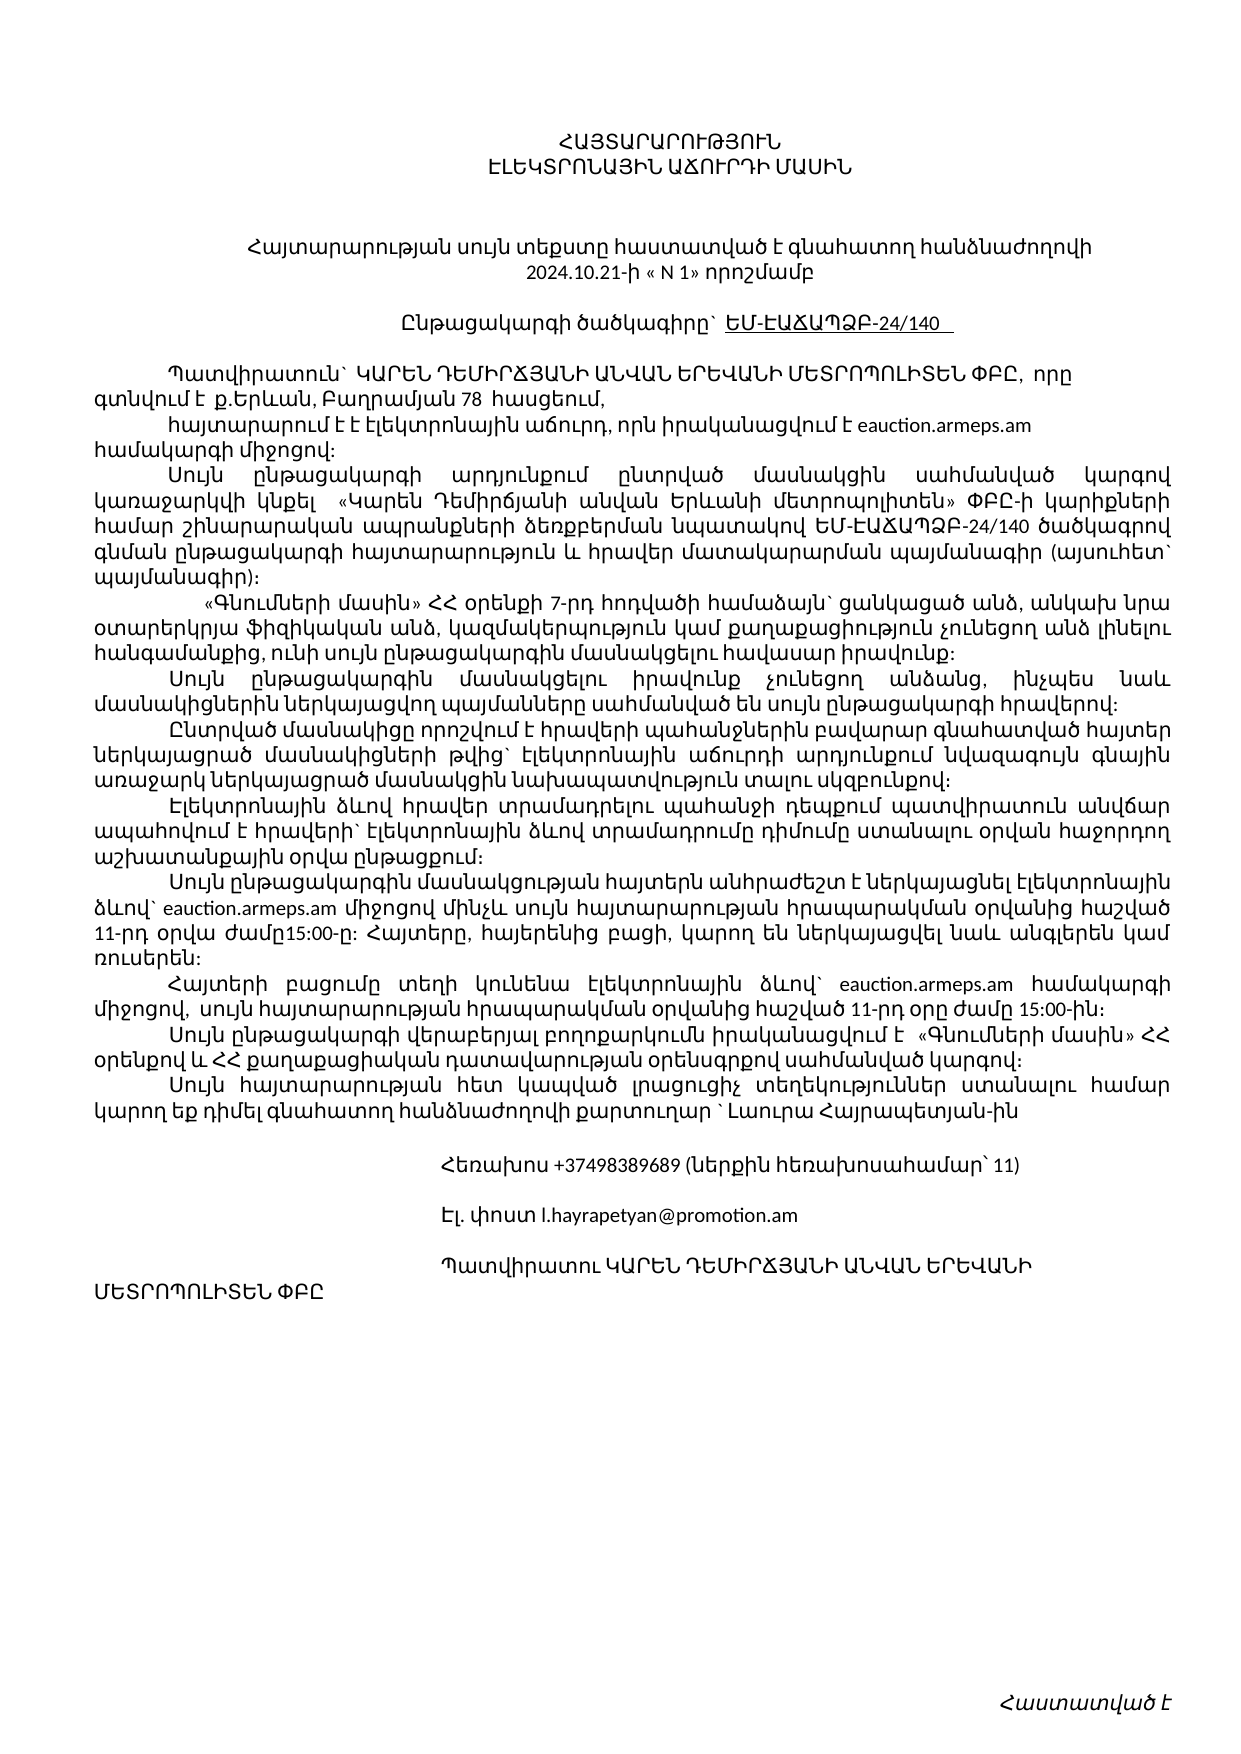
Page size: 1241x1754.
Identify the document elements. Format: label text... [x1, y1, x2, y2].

text Պատվիրատու ԿԱՐԵՆ ԴԵՄԻՐՃՅԱՆԻ ԱՆՎԱՆ ԵՐԵՎԱՆԻ ՄԵՏՐՈՊՈԼԻՏԵՆ ՓԲԸ [94, 1253, 1171, 1304]
text Հայտերի բացումը տեղի կունենա էլեկտրոնային ձևով` eauction.armeps.am համակարգի միջոցով, սույն հայտարարության հրապարակման օրվանից հաշված 11-րդ օրը ժամը 15:00-ին։ [94, 971, 1171, 1022]
text «Գնումների մասին» ՀՀ օրենքի 7-րդ հոդվածի համաձայն` ցանկացած անձ, անկախ նրա օտարերկրյա ֆիզիկական անձ, կազմակերպություն կամ քաղաքացիություն չունեցող անձ լինելու հանգամանքից, ունի սույն ընթացակարգին մասնակցելու հավասար իրավունք: [94, 590, 1171, 666]
text Ընթացակարգի ծածկագիրը` ԵՄ-ԷԱՃԱՊՁԲ-24/140 [94, 310, 1171, 336]
text Պատվիրատուն` ԿԱՐԵՆ ԴԵՄԻՐՃՅԱՆԻ ԱՆՎԱՆ ԵՐԵՎԱՆԻ ՄԵՏՐՈՊՈԼԻՏԵՆ ՓԲԸ, որը գտնվում է ք.Երևան, Բաղրամյան 78 հասցեում, [94, 361, 1171, 412]
text Սույն ընթացակարգին մասնակցության հայտերն անհրաժեշտ է ներկայացնել էլեկտրոնային ձևով` eauction.armeps.am միջոցով մինչև սույն հայտարարության հրապարակման օրվանից հաշված 11-րդ օրվա ժամը15:00-ը: Հայտերը, հայերենից բացի, կարող են ներկայացվել նաև անգլերեն կամ ռուսերեն: [94, 869, 1171, 971]
text Ընտրված մասնակիցը որոշվում է հրավերի պահանջներին բավարար գնահատված հայտեր ներկայացրած մասնակիցների թվից` էլեկտրոնային աճուրդի արդյունքում նվազագույն գնային առաջարկ ներկայացրած մասնակցին նախապատվություն տալու սկզբունքով։ [94, 717, 1171, 793]
text Սույն ընթացակարգին մասնակցելու իրավունք չունեցող անձանց, ինչպես նաև մասնակիցներին ներկայացվող պայմանները սահմանված են սույն ընթացակարգի հրավերով: [94, 666, 1171, 717]
text ԷԼԵԿՏՐՈՆԱՅԻՆ ԱՃՈՒՐԴԻ ՄԱՍԻՆ [94, 154, 1171, 180]
text 2024.10.21 -ի « N 1» որոշմամբ [94, 259, 1171, 285]
text Սույն ընթացակարգի արդյունքում ընտրված մասնակցին սահմանված կարգով կառաջարկվի կնքել «Կարեն Դեմիրճյանի անվան Երևանի մետրոպոլիտեն» ՓԲԸ-ի կարիքների համար շինարարական ապրանքների ձեռքբերման նպատակով ԵՄ-ԷԱՃԱՊՁԲ-24/140 ծածկագրով գնման ընթացակարգի հայտարարություն և հրավեր մատակարարման պայմանագիր (այսուհետ` պայմանագիր)։ [94, 463, 1171, 590]
text հայտարարում է է էլեկտրոնային աճուրդ, որն իրականացվում է eauction.armeps.am համակարգի միջոցով: [94, 412, 1171, 463]
text Էլ. փոստ l.hayrapetyan@promotion.am [94, 1203, 1171, 1228]
text Հայտարարության սույն տեքստը հաստատված է գնահատող հանձնաժողովի [94, 234, 1171, 259]
text Սույն ընթացակարգի վերաբերյալ բողոքարկումն իրականացվում է «Գնումների մասին» ՀՀ օրենքով և ՀՀ քաղաքացիական դատավարության օրենսգրքով սահմանված կարգով։ [94, 1022, 1171, 1073]
text Հաստատված է [94, 1690, 1171, 1716]
text Հեռախոս +37498389689 (ներքին հեռախոսահամար՝ 11) [94, 1152, 1171, 1177]
text Էլեկտրոնային ձևով հրավեր տրամադրելու պահանջի դեպքում պատվիրատուն անվճար ապահովում է հրավերի` էլեկտրոնային ձևով տրամադրումը դիմումը ստանալու օրվան հաջորդող աշխատանքային օրվա ընթացքում։ [94, 793, 1171, 869]
text Սույն հայտարարության հետ կապված լրացուցիչ տեղեկություններ ստանալու համար կարող եք դիմել գնահատող հանձնաժողովի քարտուղար ` Լաուրա Հայրապետյան-ին [94, 1073, 1171, 1123]
text ՀԱՅՏԱՐԱՐՈՒԹՅՈՒՆ [94, 129, 1171, 154]
